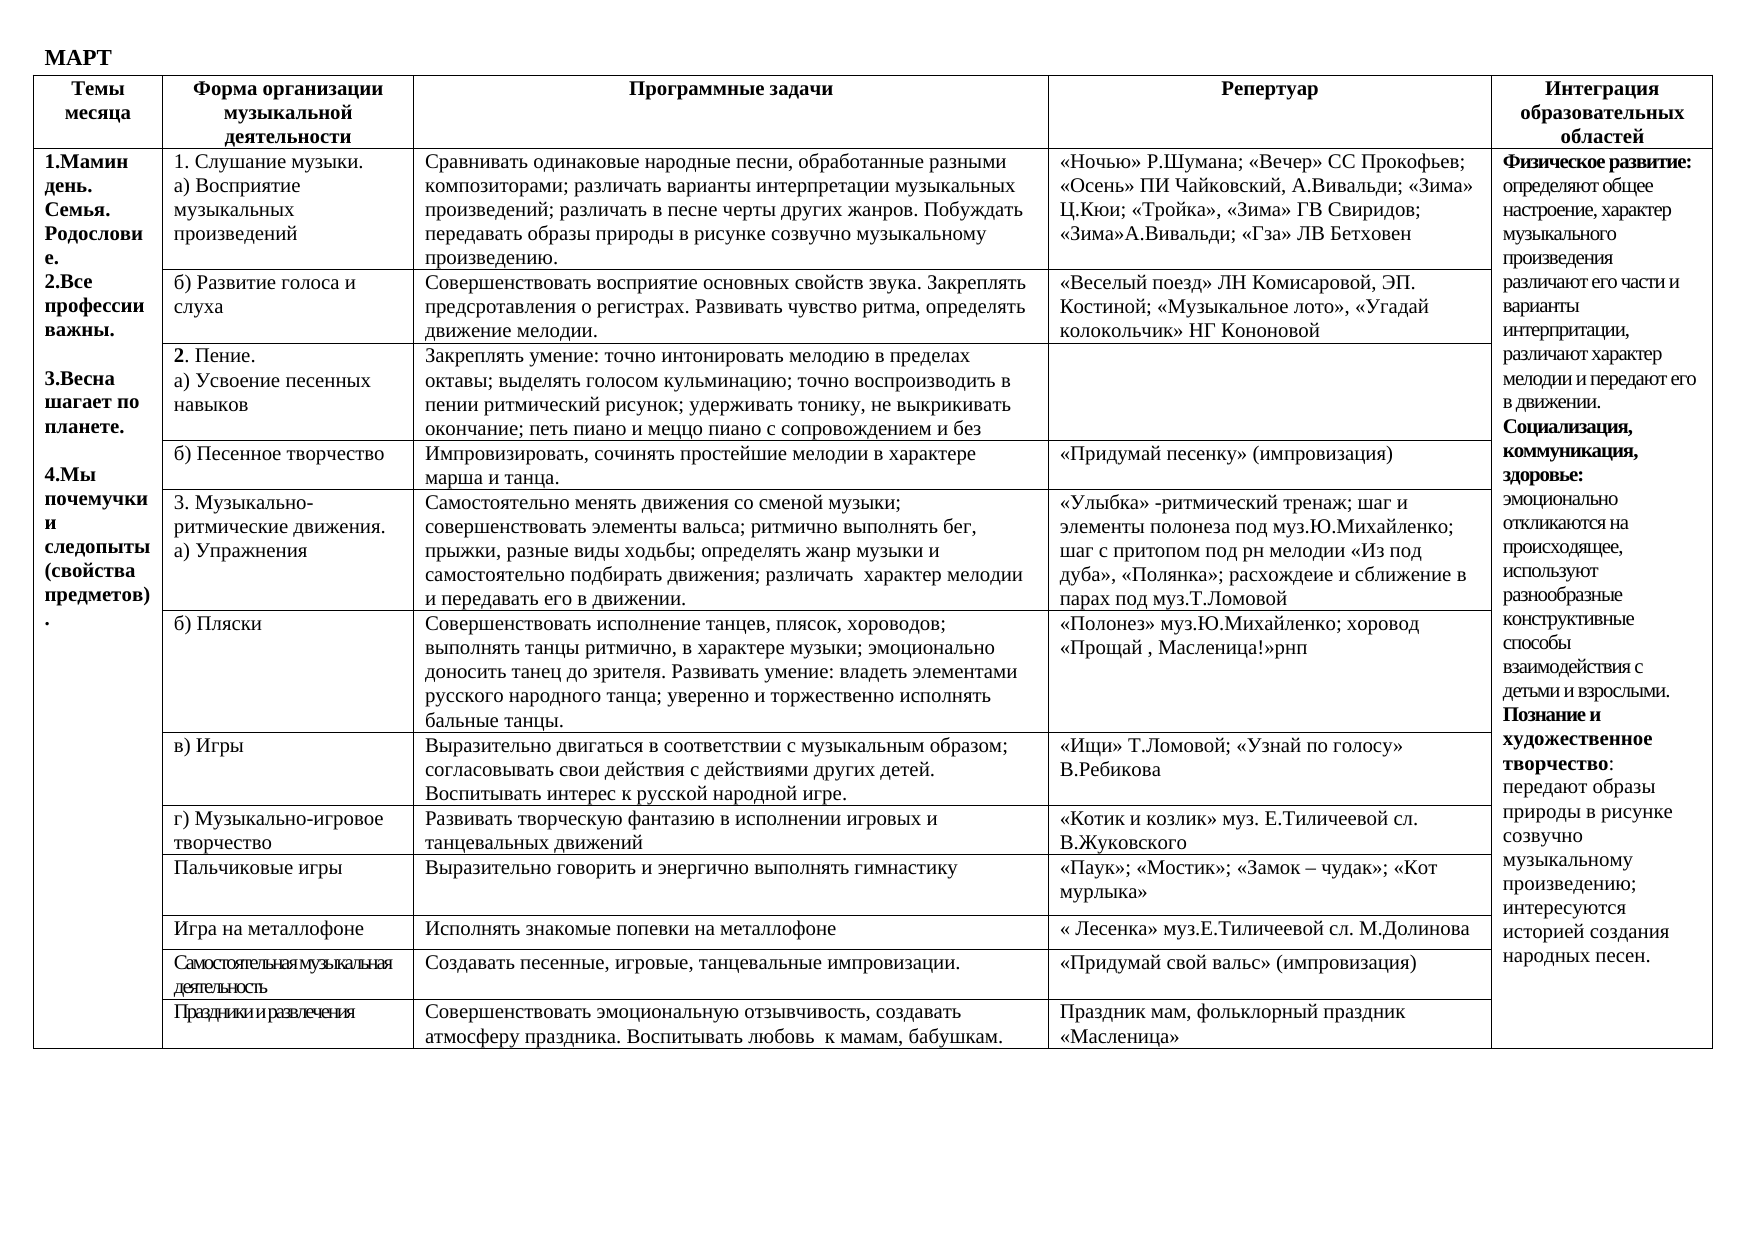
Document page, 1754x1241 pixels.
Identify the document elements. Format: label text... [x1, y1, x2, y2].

table_cell в) Игры [163, 733, 413, 805]
table_cell «Веселый поезд» ЛН Комисаровой, ЭП. Костиной; «Музыкальное лото», «Угадай колокольчик» НГ Кононовой [1049, 270, 1491, 342]
table_cell Сравнивать одинаковые народные песни, обработанные разными композиторами; различать варианты интерпретации музыкальных произведений; различать в песне черты других жанров. Побуждать передавать образы природы в рисунке созвучно музыкальному произведению. [414, 149, 1048, 269]
table_cell «Полонез» муз.Ю.Михайленко; хоровод «Прощай , Масленица!»рнп [1049, 611, 1491, 732]
table_header Интеграция образовательных областей [1492, 76, 1712, 148]
table_cell Физическое развитие: определяют общее настроение, характер музыкального произведения различают его части и варианты интерпритации, различают характер мелодии и передают его в движении. Социализация, коммуникация, здоровье: эмоционально откликаются на происходящее, используют разнообразные конструктивные способы взаимодействия с детьми и взрослыми. Познание и художественное творчество: передают образы природы в рисунке созвучно музыкальному произведению; интересуются историей создания народных песен. [1492, 149, 1712, 1048]
table_cell «Придумай свой вальс» (импровизация) [1049, 950, 1491, 998]
table_cell Совершенствовать восприятие основных свойств звука. Закреплять предсротавления о регистрах. Развивать чувство ритма, определять движение мелодии. [414, 270, 1048, 342]
table_cell «Придумай песенку» (импровизация) [1049, 441, 1491, 489]
text МАРТ [44, 44, 1698, 71]
table_cell Развивать творческую фантазию в исполнении игровых и танцевальных движений [414, 806, 1048, 854]
table_cell « Лесенка» муз.Е.Тиличеевой сл. М.Долинова [1049, 916, 1491, 949]
table_cell [1049, 344, 1491, 440]
table_cell Совершенствовать эмоциональную отзывчивость, создавать атмосферу праздника. Воспитывать любовь к мамам, бабушкам. [414, 1000, 1048, 1048]
table_cell Праздники и развлечения [163, 1000, 413, 1048]
table_cell Игра на металлофоне [163, 916, 413, 949]
table_cell «Ночью» Р.Шумана; «Вечер» СС Прокофьев; «Осень» ПИ Чайковский, А.Вивальди; «Зима» Ц.Кюи; «Тройка», «Зима» ГВ Свиридов; «Зима»А.Вивальди; «Гза» ЛВ Бетховен [1049, 149, 1491, 269]
table_header Форма организации музыкальной деятельности [163, 76, 413, 148]
table_cell 2. Пение. а) Усвоение песенных навыков [163, 344, 413, 440]
table_cell «Улыбка» -ритмический тренаж; шаг и элементы полонеза под муз.Ю.Михайленко; шаг с притопом под рн мелодии «Из под дуба», «Полянка»; расхождеие и сближение в парах под муз.Т.Ломовой [1049, 490, 1491, 610]
table_cell «Ищи» Т.Ломовой; «Узнай по голосу» В.Ребикова [1049, 733, 1491, 805]
table_cell Закреплять умение: точно интонировать мелодию в пределах октавы; выделять голосом кульминацию; точно воспроизводить в пении ритмический рисунок; удерживать тонику, не выкрикивать окончание; петь пиано и меццо пиано с сопровождением и без [414, 344, 1048, 440]
table_cell 1.Мамин день. Семья. Родословие. 2.Все профессии важны. 3.Весна шагает по планете. 4.Мы почемучки и следопыты (свойства предметов). [34, 149, 162, 1048]
table_cell Выразительно двигаться в соответствии с музыкальным образом; согласовывать свои действия с действиями других детей. Воспитывать интерес к русской народной игре. [414, 733, 1048, 805]
table_cell б) Развитие голоса и слуха [163, 270, 413, 342]
table_cell Праздник мам, фольклорный праздник «Масленица» [1049, 1000, 1491, 1048]
table_cell б) Пляски [163, 611, 413, 732]
table_cell 1. Слушание музыки. а) Восприятие музыкальных произведений [163, 149, 413, 269]
table_header Темы месяца [34, 76, 162, 148]
table_cell Самостоятельная музыкальная деятельность [163, 950, 413, 998]
table_cell Исполнять знакомые попевки на металлофоне [414, 916, 1048, 949]
table_cell Самостоятельно менять движения со сменой музыки; совершенствовать элементы вальса; ритмично выполнять бег, прыжки, разные виды ходьбы; определять жанр музыки и самостоятельно подбирать движения; различать характер мелодии и передавать его в движении. [414, 490, 1048, 610]
table_cell Создавать песенные, игровые, танцевальные импровизации. [414, 950, 1048, 998]
table_cell Пальчиковые игры [163, 855, 413, 915]
table_cell г) Музыкально-игровое творчество [163, 806, 413, 854]
table_header Программные задачи [414, 76, 1048, 148]
table_header Репертуар [1049, 76, 1491, 148]
table_cell Импровизировать, сочинять простейшие мелодии в характере марша и танца. [414, 441, 1048, 489]
table_cell Выразительно говорить и энергично выполнять гимнастику [414, 855, 1048, 915]
table_cell «Паук»; «Мостик»; «Замок – чудак»; «Кот мурлыка» [1049, 855, 1491, 915]
table_cell б) Песенное творчество [163, 441, 413, 489]
table_cell 3. Музыкально-ритмические движения. а) Упражнения [163, 490, 413, 610]
table_cell Совершенствовать исполнение танцев, плясок, хороводов; выполнять танцы ритмично, в характере музыки; эмоционально доносить танец до зрителя. Развивать умение: владеть элементами русского народного танца; уверенно и торжественно исполнять бальные танцы. [414, 611, 1048, 732]
table_cell «Котик и козлик» муз. Е.Тиличеевой сл. В.Жуковского [1049, 806, 1491, 854]
